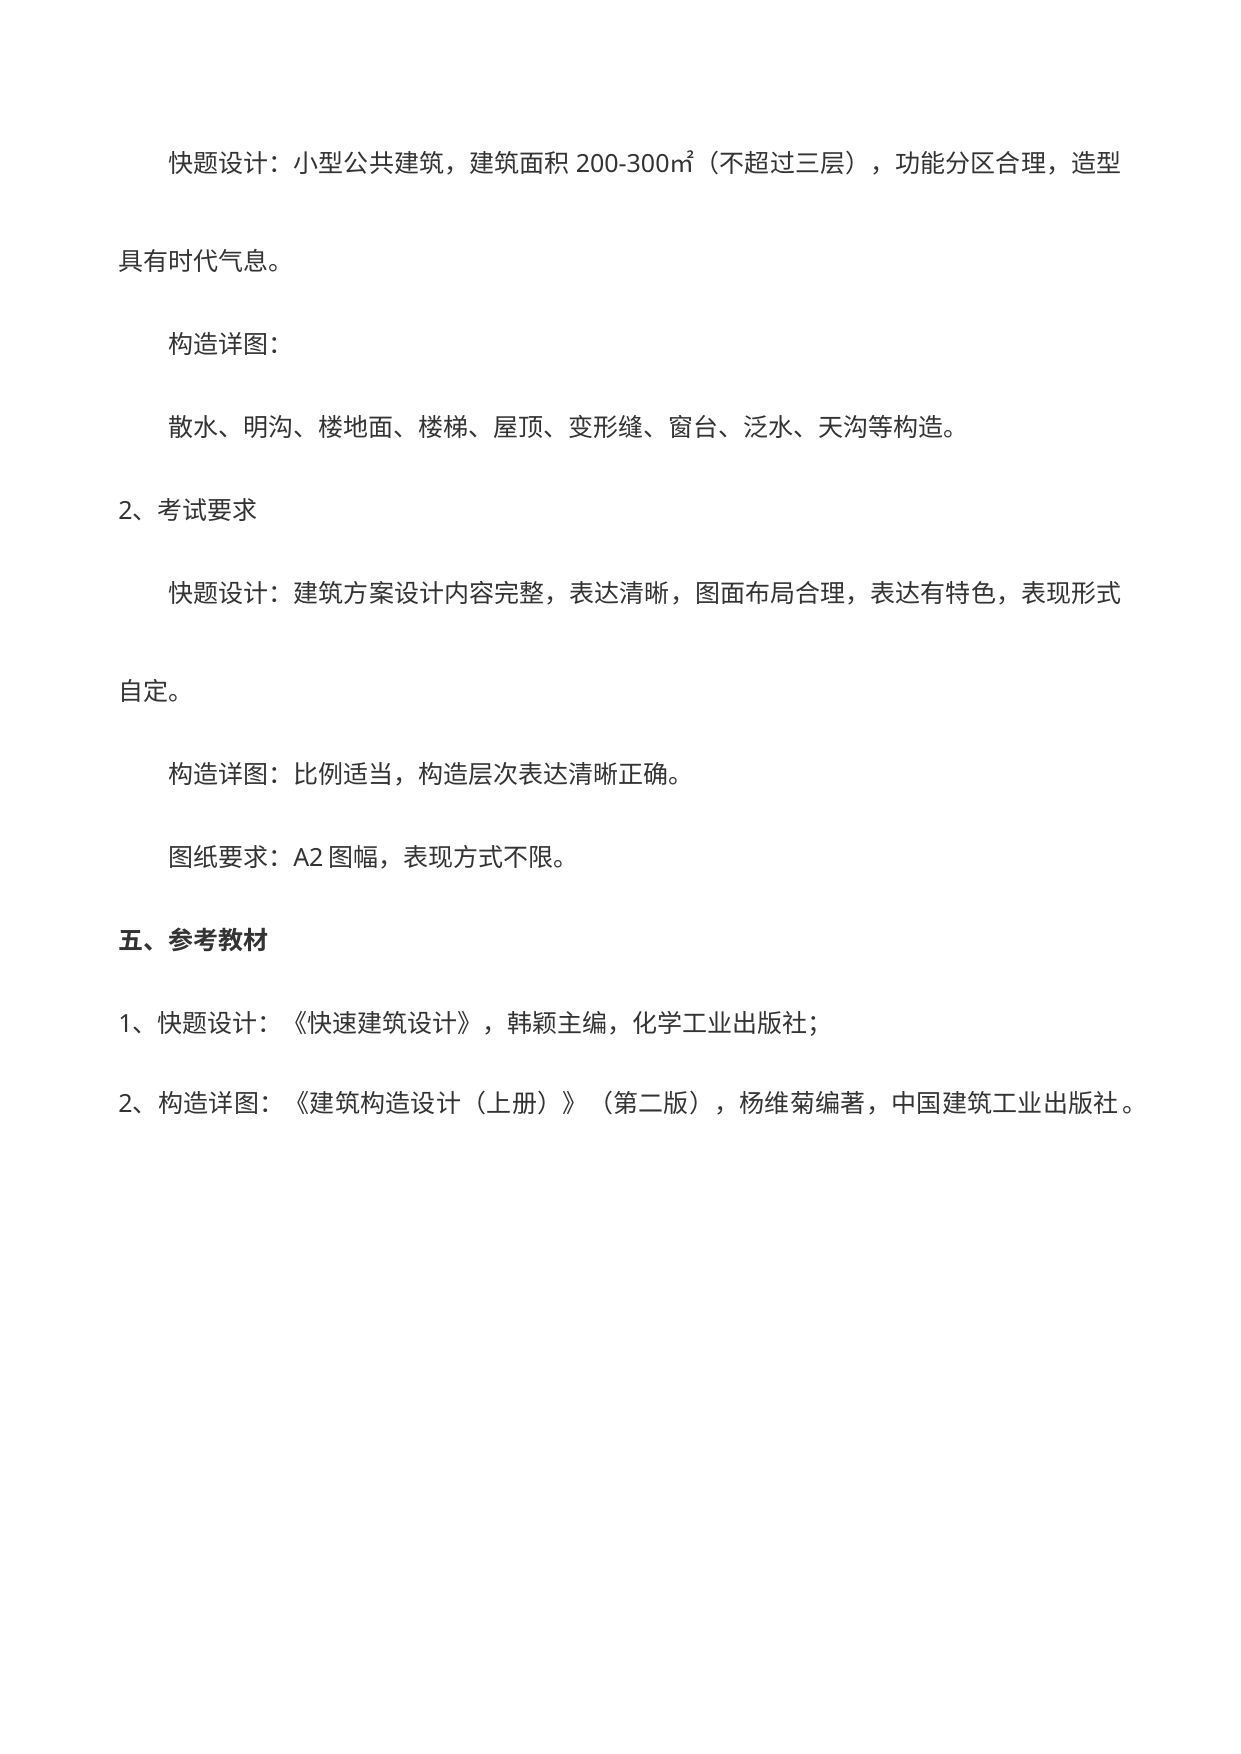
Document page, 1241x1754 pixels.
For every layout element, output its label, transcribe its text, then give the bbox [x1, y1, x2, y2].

text 构造详图：比例适当，构造层次表达清晰正确。 [118, 740, 1122, 805]
text 2、构造详图：《建筑构造设计（上册）》（第二版），杨维菊编著，中国建筑工业出版社。 [118, 1069, 1122, 1166]
text 五、参考教材 [118, 906, 1122, 971]
text 图纸要求：A2图幅，表现方式不限。 [118, 823, 1122, 888]
text 快题设计：小型公共建筑，建筑面积200-300㎡（不超过三层），功能分区合理，造型具有时代气息。 [118, 129, 1122, 292]
text 构造详图： [118, 310, 1122, 375]
text 2、考试要求 [118, 476, 1122, 541]
text 快题设计：建筑方案设计内容完整，表达清晰，图面布局合理，表达有特色，表现形式自定。 [118, 559, 1122, 722]
text 散水、明沟、楼地面、楼梯、屋顶、变形缝、窗台、泛水、天沟等构造。 [118, 393, 1122, 458]
text 1、快题设计：《快速建筑设计》，韩颖主编，化学工业出版社； [118, 989, 1122, 1054]
